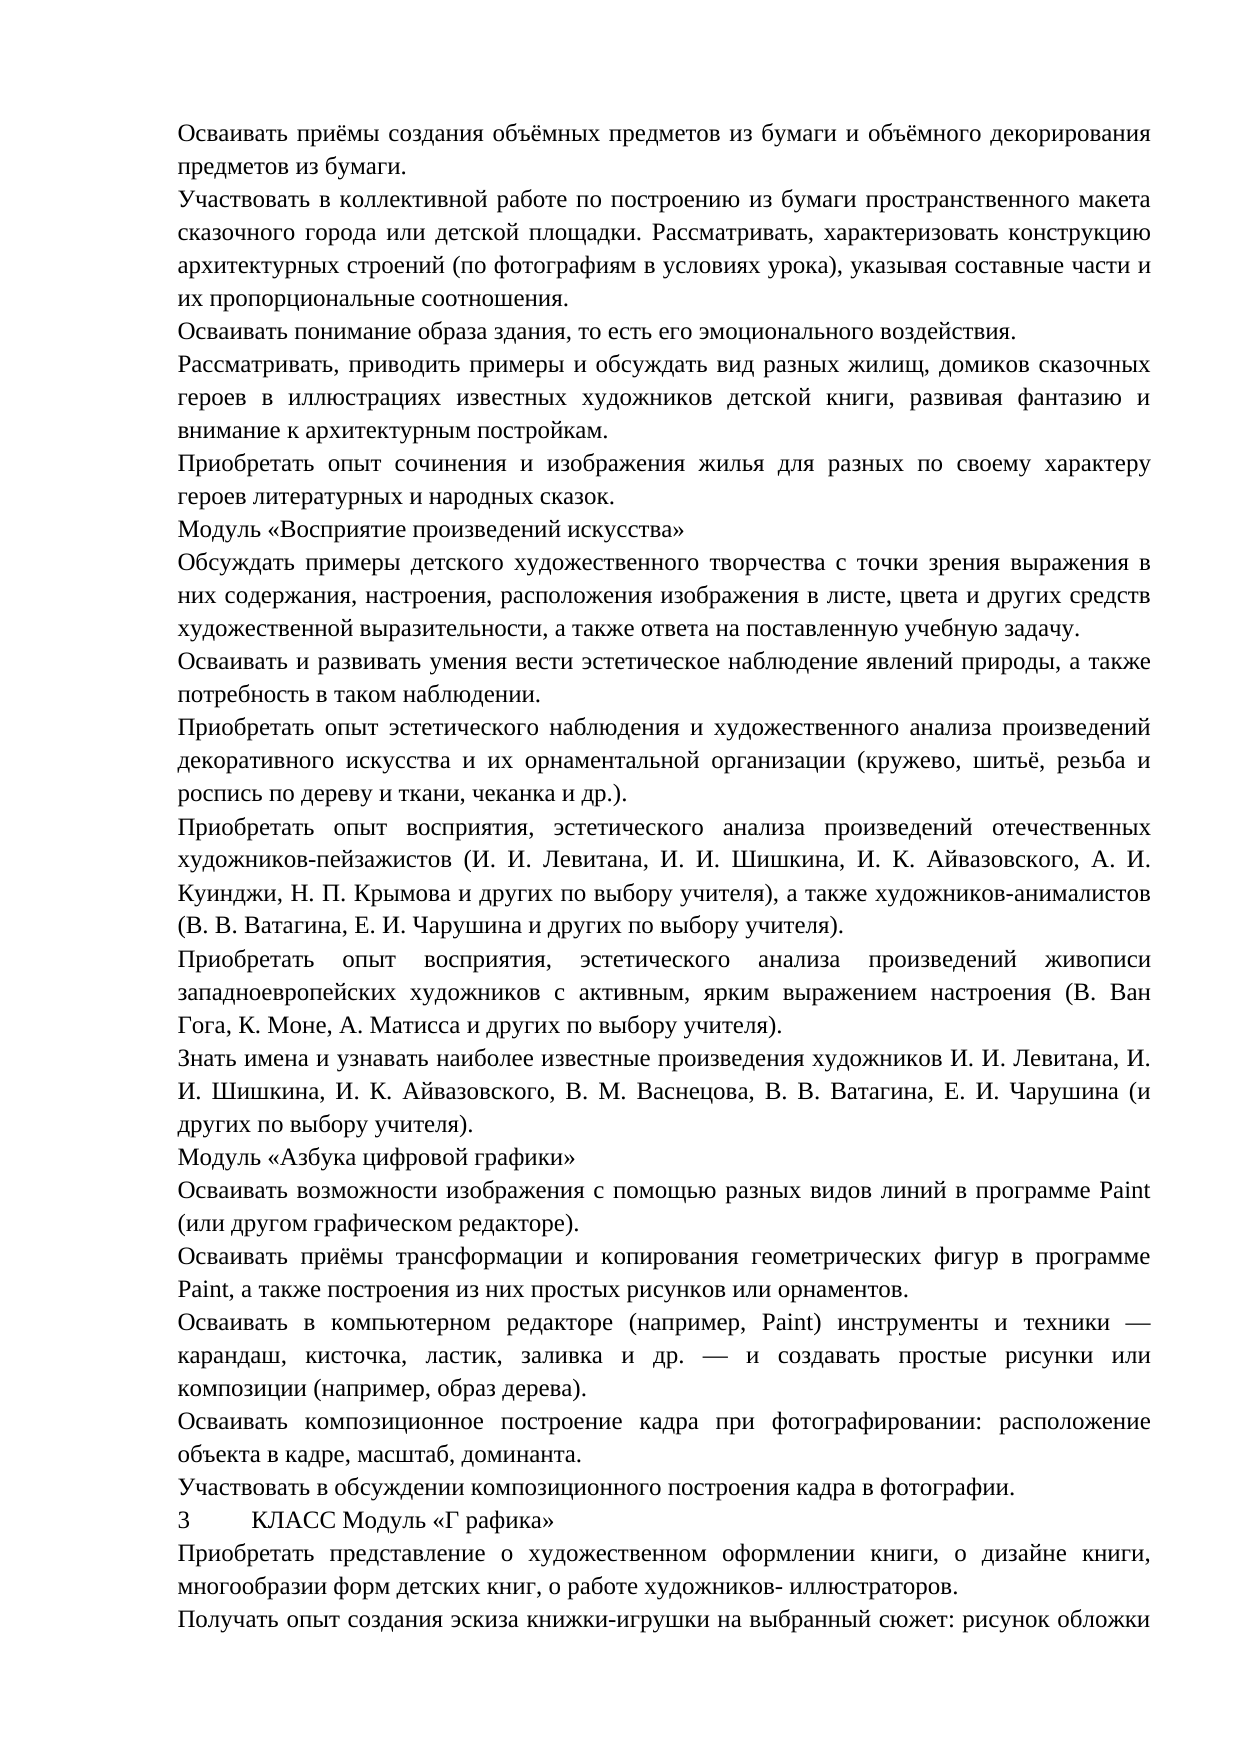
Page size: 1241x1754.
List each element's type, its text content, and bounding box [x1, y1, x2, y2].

text Осваивать приёмы трансформации и копирования геометрических фигур в программе Paint, а также построения из них простых рисунков или орнаментов. [177, 1241, 1152, 1303]
text Обсуждать примеры детского художественного творчества с точки зрения выражения в них содержания, настроения, расположения изображения в листе, цвета и других средств художественной выразительности, а также ответа на поставленную учебную задачу. [177, 547, 1152, 642]
text Осваивать понимание образа здания, то есть его эмоционального воздействия. [177, 316, 1152, 345]
text Приобретать опыт восприятия, эстетического анализа произведений живописи западноевропейских художников с активным, ярким выражением настроения (В. Ван Гога, К. Моне, А. Матисса и других по выбору учителя). [177, 944, 1152, 1038]
text Осваивать композиционное построение кадра при фотографировании: расположение объекта в кадре, масштаб, доминанта. [177, 1406, 1152, 1468]
text Приобретать представление о художественном оформлении книги, о дизайне книги, многообразии форм детских книг, о работе художников- иллюстраторов. [177, 1538, 1152, 1600]
text Осваивать приёмы создания объёмных предметов из бумаги и объёмного декорирования предметов из бумаги. [177, 118, 1152, 180]
text Участвовать в коллективной работе по построению из бумаги пространственного макета сказочного города или детской площадки. Рассматривать, характеризовать конструкцию архитектурных строений (по фотографиям в условиях урока), указывая составные части и их пропорциональные соотношения. [177, 184, 1152, 312]
text Участвовать в обсуждении композиционного построения кадра в фотографии. [177, 1472, 1152, 1501]
text Приобретать опыт эстетического наблюдения и художественного анализа произведений декоративного искусства и их орнаментальной организации (кружево, шитьё, резьба и роспись по дереву и ткани, чеканка и др.). [177, 712, 1152, 807]
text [177, 1604, 1152, 1633]
text Модуль «Восприятие произведений искусства» [177, 514, 1152, 543]
text Модуль «Азбука цифровой графики» [177, 1142, 1152, 1171]
text Осваивать возможности изображения с помощью разных видов линий в программе Paint (или другом графическом редакторе). [177, 1175, 1152, 1237]
text Знать имена и узнавать наиболее известные произведения художников И. И. Левитана, И. И. Шишкина, И. К. Айвазовского, В. М. Васнецова, В. В. Ватагина, Е. И. Чарушина (и других по выбору учителя). [177, 1043, 1152, 1137]
text Приобретать опыт сочинения и изображения жилья для разных по своему характеру героев литературных и народных сказок. [177, 448, 1152, 510]
text Осваивать и развивать умения вести эстетическое наблюдение явлений природы, а также потребность в таком наблюдении. [177, 646, 1152, 708]
text Рассматривать, приводить примеры и обсуждать вид разных жилищ, домиков сказочных героев в иллюстрациях известных художников детской книги, развивая фантазию и внимание к архитектурным постройкам. [177, 349, 1152, 444]
text Осваивать в компьютерном редакторе (например, Paint) инструменты и техники — карандаш, кисточка, ластик, заливка и др. — и создавать простые рисунки или композиции (например, образ дерева). [177, 1307, 1152, 1402]
text 3 КЛАСС Модуль «Г рафика» [177, 1505, 1152, 1534]
text Приобретать опыт восприятия, эстетического анализа произведений отечественных художников-пейзажистов (И. И. Левитана, И. И. Шишкина, И. К. Айвазовского, А. И. Куинджи, Н. П. Крымова и других по выбору учителя), а также художников-анималистов (В. В. Ватагина, Е. И. Чарушина и других по выбору учителя). [177, 812, 1152, 939]
